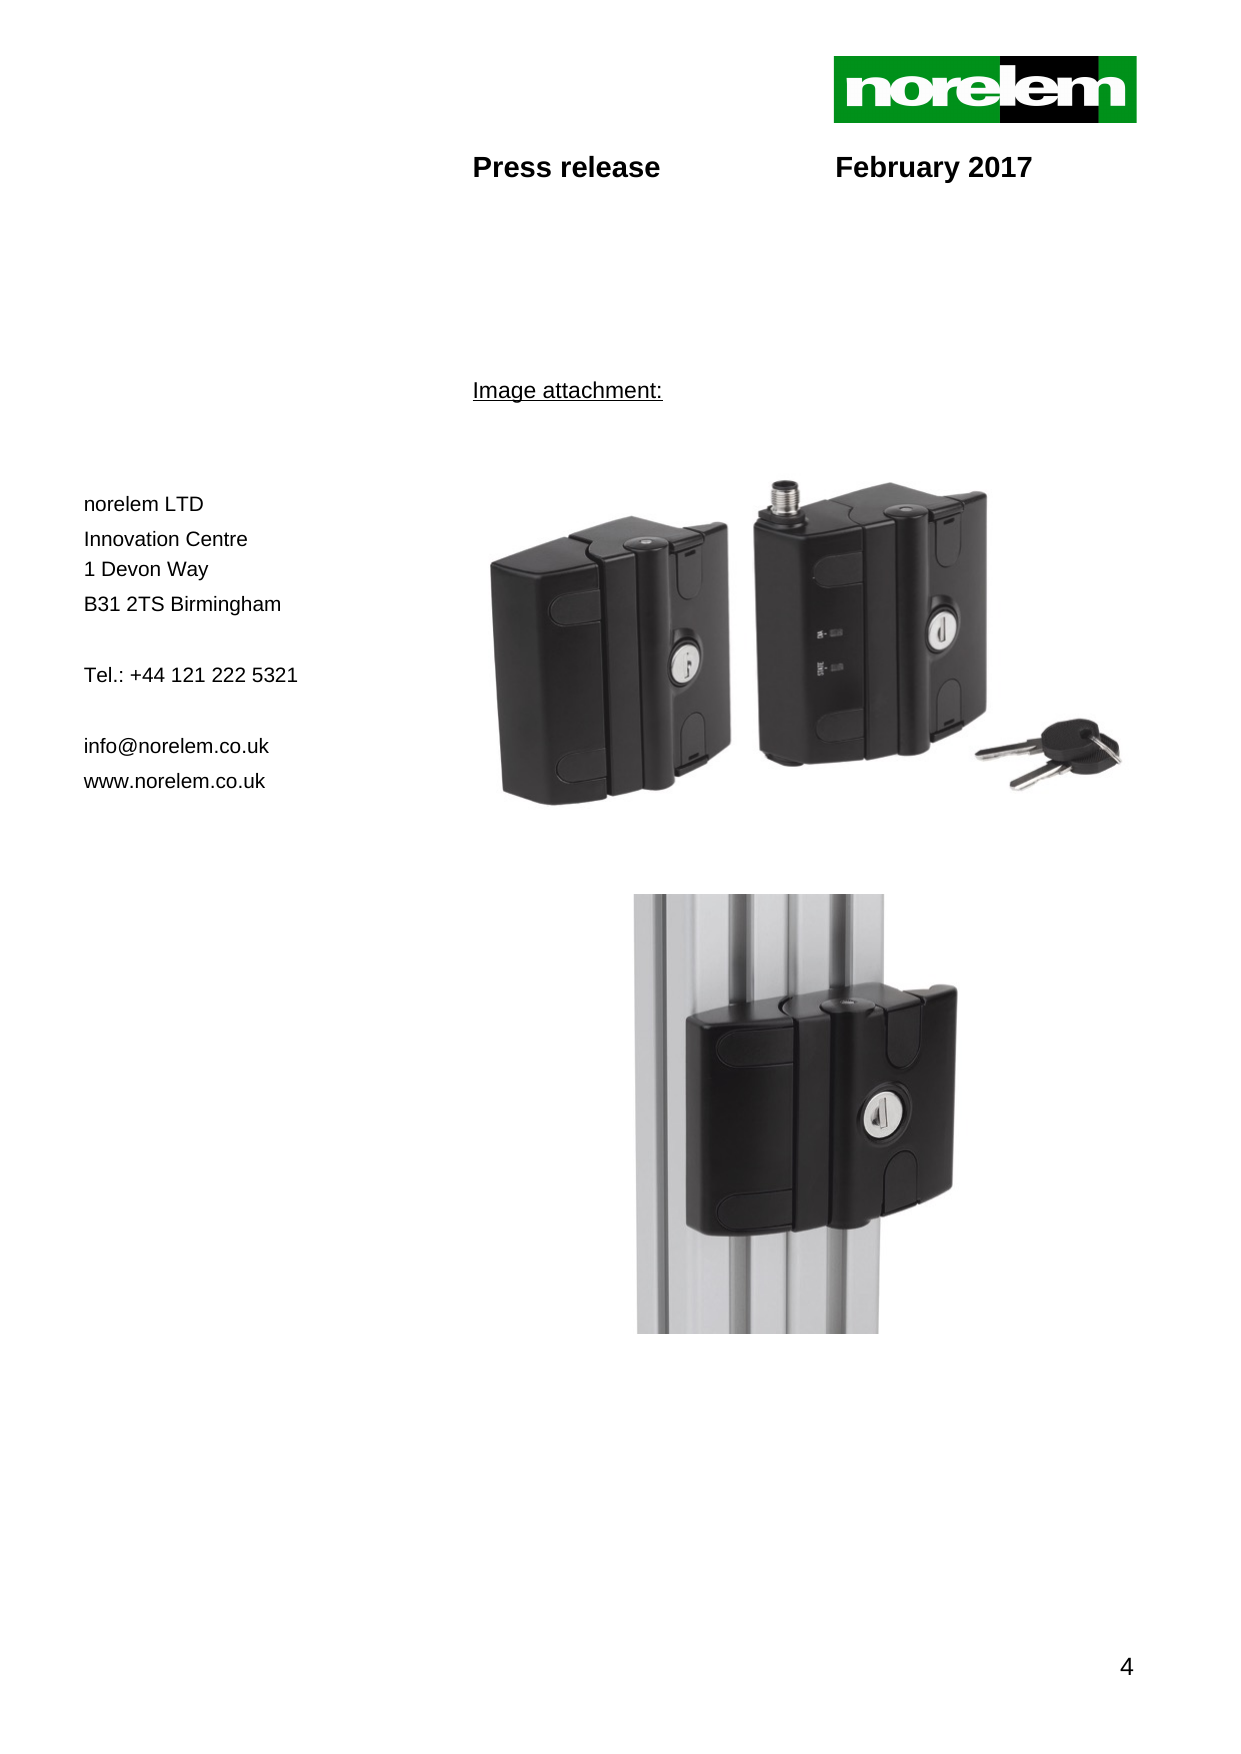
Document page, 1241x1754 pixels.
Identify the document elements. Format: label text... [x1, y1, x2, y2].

picture [472, 894, 1132, 1334]
picture [833, 56, 1137, 123]
picture [472, 441, 1132, 880]
text Image attachment: [472, 366, 1138, 404]
